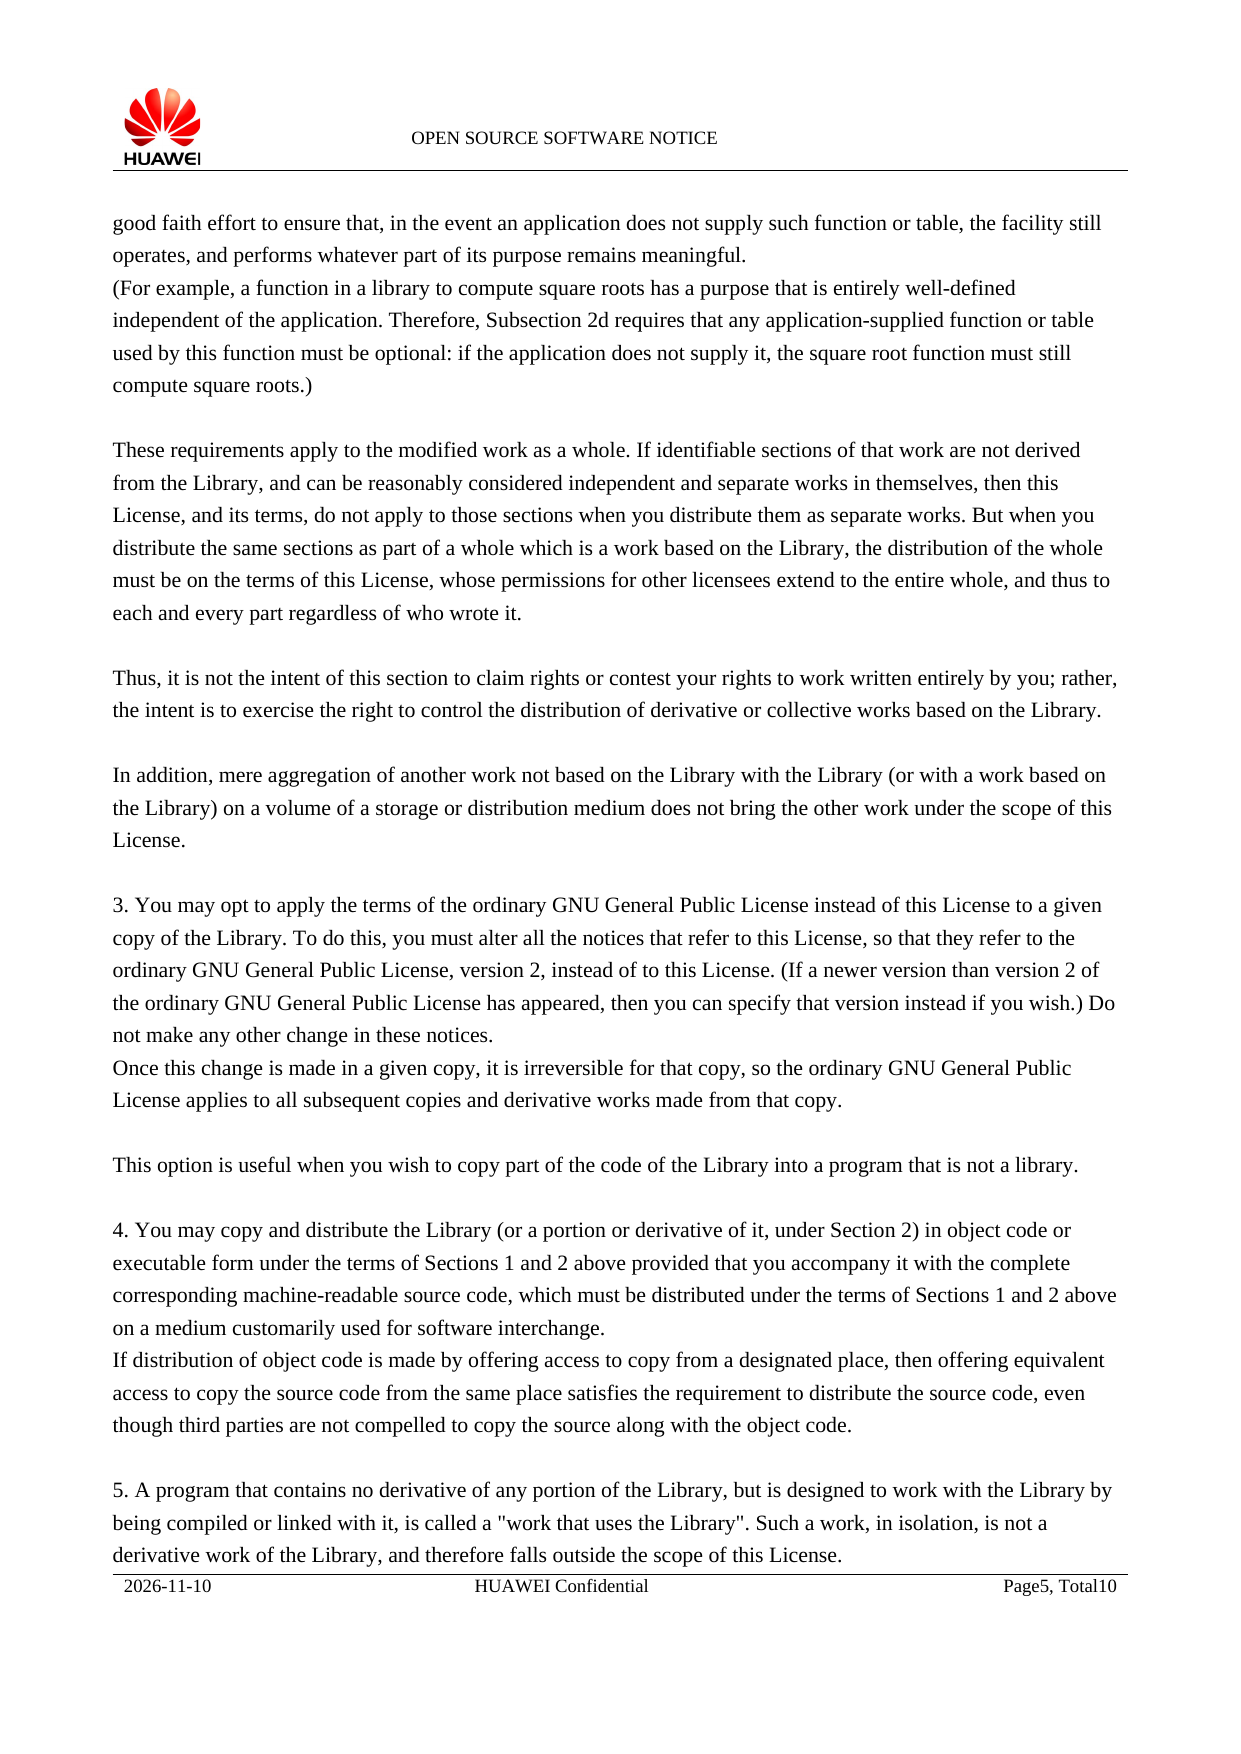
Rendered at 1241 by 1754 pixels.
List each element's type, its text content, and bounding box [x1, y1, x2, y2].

picture [124, 88, 201, 165]
